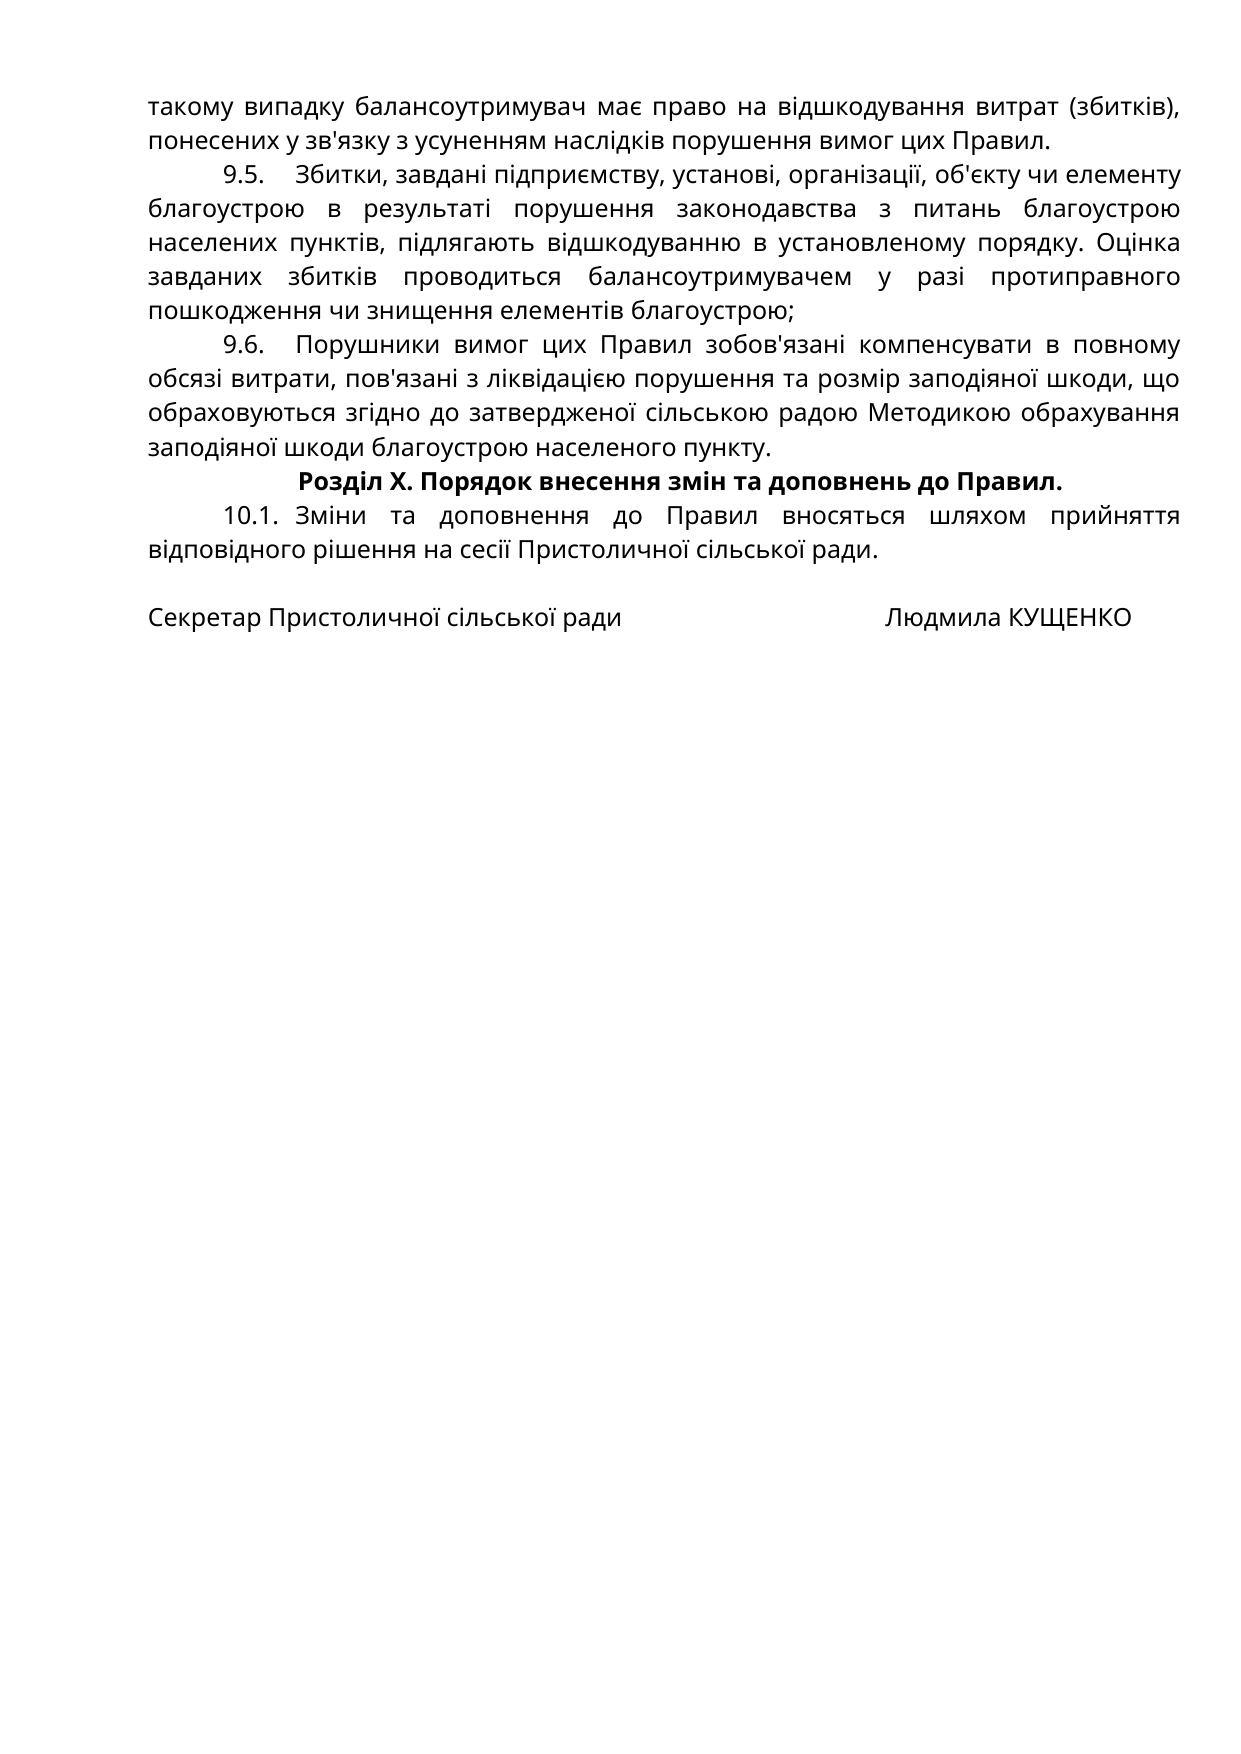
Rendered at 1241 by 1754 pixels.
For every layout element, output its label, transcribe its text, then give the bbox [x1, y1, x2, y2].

text Секретар Пристоличної сільської ради Людмила КУЩЕНКО [148, 599, 1181, 633]
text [148, 88, 1181, 157]
text 9.5. Збитки, завдані підприємству, установі, організації, об'єкту чи елементу благоустрою в результаті порушення законодавства з питань благоустрою населених пунктів, підлягають відшкодуванню в установленому порядку. Оцінка завданих збитків проводиться балансоутримувачем у разі протиправного пошкодження чи знищення елементів благоустрою; [148, 157, 1181, 327]
text 9.6. Порушники вимог цих Правил зобов'язані компенсувати в повному обсязі витрати, пов'язані з ліквідацією порушення та розмір заподіяної шкоди, що обраховуються згідно до затвердженої сільською радою Методикою обрахування заподіяної шкоди благоустрою населеного пункту. [148, 327, 1181, 463]
text 10.1. Зміни та доповнення до Правил вносяться шляхом прийняття відповідного рішення на сесії Пристоличної сільської ради. [148, 497, 1181, 565]
text Розділ X. Порядок внесення змін та доповнень до Правил. [223, 463, 1181, 497]
